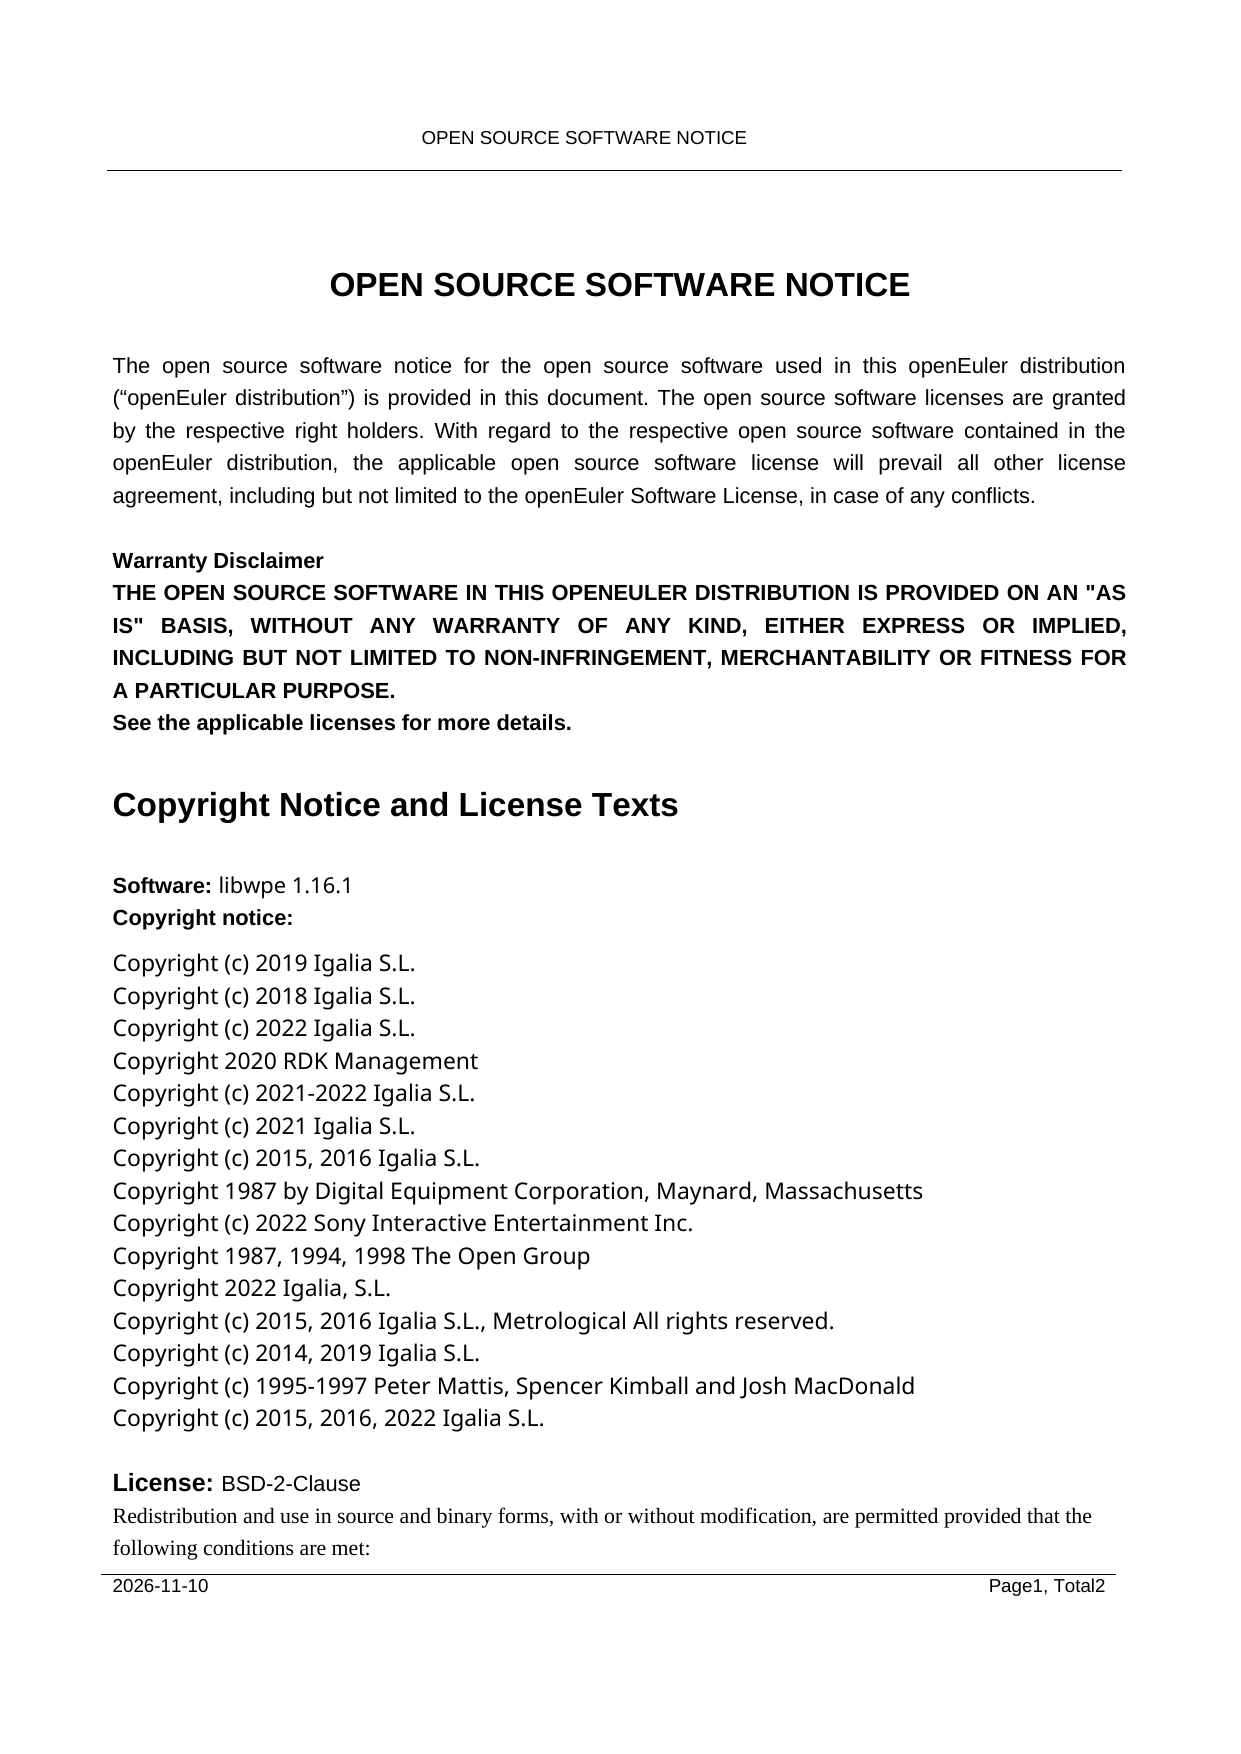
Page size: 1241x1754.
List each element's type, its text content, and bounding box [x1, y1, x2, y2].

text The open source software notice for the open source software used in this openEuler distribution (“openEuler distribution”) is provided in this document. The open source software licenses are granted by the respective right holders. With regard to the respective open source software contained in the openEuler distribution, the applicable open source software license will prevail all other license agreement, including but not limited to the openEuler Software License, in case of any conflicts. [112, 349, 1128, 511]
text Warranty Disclaimer [112, 544, 1128, 576]
text Copyright notice: [112, 901, 1128, 934]
text Copyright (c) 2019 Igalia S.L. Copyright (c) 2018 Igalia S.L. Copyright (c) 2022 Igalia S.L. Copyright 2020 RDK Management Copyright (c) 2021-2022 Igalia S.L. Copyright (c) 2021 Igalia S.L. Copyright (c) 2015, 2016 Igalia S.L. Copyright 1987 by Digital Equipment Corporation, Maynard, Massachusetts Copyright (c) 2022 Sony Interactive Entertainment Inc. Copyright 1987, 1994, 1998 The Open Group Copyright 2022 Igalia, S.L. Copyright (c) 2015, 2016 Igalia S.L., Metrological All rights reserved. Copyright (c) 2014, 2019 Igalia S.L. Copyright (c) 1995-1997 Peter Mattis, Spencer Kimball and Josh MacDonald Copyright (c) 2015, 2016, 2022 Igalia S.L. [112, 947, 1128, 1467]
text Copyright Notice and License Texts [112, 771, 1128, 836]
text OPEN SOURCE SOFTWARE NOTICE [112, 251, 1128, 316]
text License: BSD-2-Clause [112, 1467, 1128, 1499]
title Software: libwpe 1.16.1 [112, 869, 1128, 901]
text THE OPEN SOURCE SOFTWARE IN THIS OPENEULER DISTRIBUTION IS PROVIDED ON AN "AS IS" BASIS, WITHOUT ANY WARRANTY OF ANY KIND, EITHER EXPRESS OR IMPLIED, INCLUDING BUT NOT LIMITED TO NON-INFRINGEMENT, MERCHANTABILITY OR FITNESS FOR A PARTICULAR PURPOSE. See the applicable licenses for more details. [112, 576, 1128, 739]
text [112, 1499, 1128, 1564]
